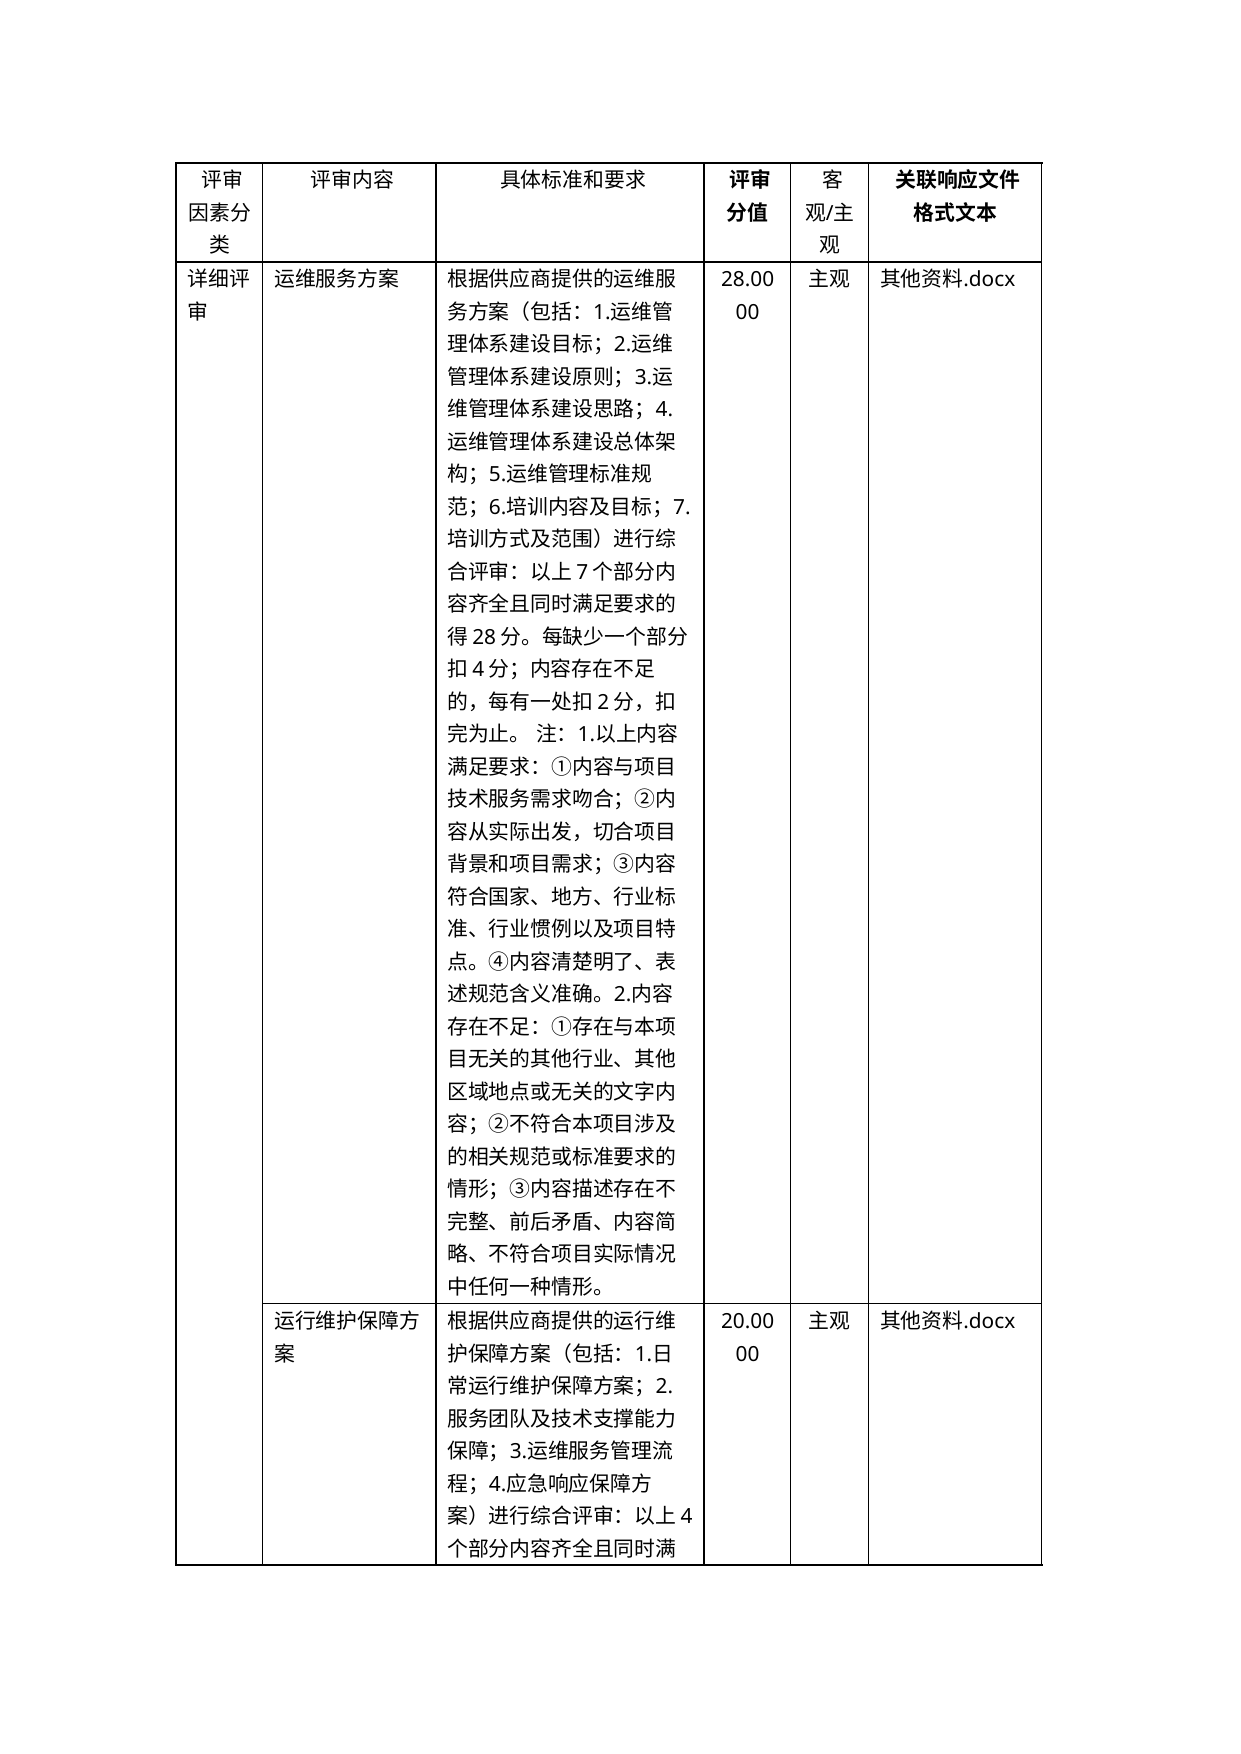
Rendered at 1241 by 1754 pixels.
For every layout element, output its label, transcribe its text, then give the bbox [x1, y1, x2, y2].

table_cell 详细评审 [177, 263, 262, 1564]
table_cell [437, 1304, 703, 1564]
table_cell 主观 [791, 1304, 868, 1564]
table_cell 其他资料.docx [869, 263, 1041, 1303]
table_cell 具体标准和要求 [437, 164, 703, 261]
table_cell 主观 [791, 263, 868, 1303]
table_cell 评审内容 [263, 164, 435, 261]
table_cell 28.0000 [705, 263, 790, 1303]
table_cell 运维服务方案 [263, 263, 435, 1303]
table_cell 运行维护保障方案 [263, 1304, 435, 1564]
table_cell 评审因素分类 [177, 164, 262, 261]
table_cell 客观/主观 [791, 164, 868, 261]
table_cell 关联响应文件格式文本 [869, 164, 1041, 261]
table_cell 评审分值 [705, 164, 790, 261]
table_cell 其他资料.docx [869, 1304, 1041, 1564]
table_cell 20.0000 [705, 1304, 790, 1564]
table_cell 根据供应商提供的运维服务方案（包括：1.运维管理体系建设目标；2.运维管理体系建设原则；3.运维管理体系建设思路；4.运维管理体系建设总体架构；5.运维管理标准规范；6.培训内容及目标；7.培训方式及范围）进行综合评审：以上7个部分内容齐全且同时满足要求的得28分。每缺少一个部分扣4分；内容存在不足的，每有一处扣2分，扣完为止。 注：1.以上内容满足要求：①内容与项目技术服务需求吻合；②内容从实际出发，切合项目背景和项目需求；③内容符合国家、地方、行业标准、行业惯例以及项目特点。④内容清楚明了、表述规范含义准确。2.内容存在不足：①存在与本项目无关的其他行业、其他区域地点或无关的文字内容；②不符合本项目涉及的相关规范或标准要求的情形；③内容描述存在不完整、前后矛盾、内容简略、不符合项目实际情况中任何一种情形。 [437, 263, 703, 1303]
